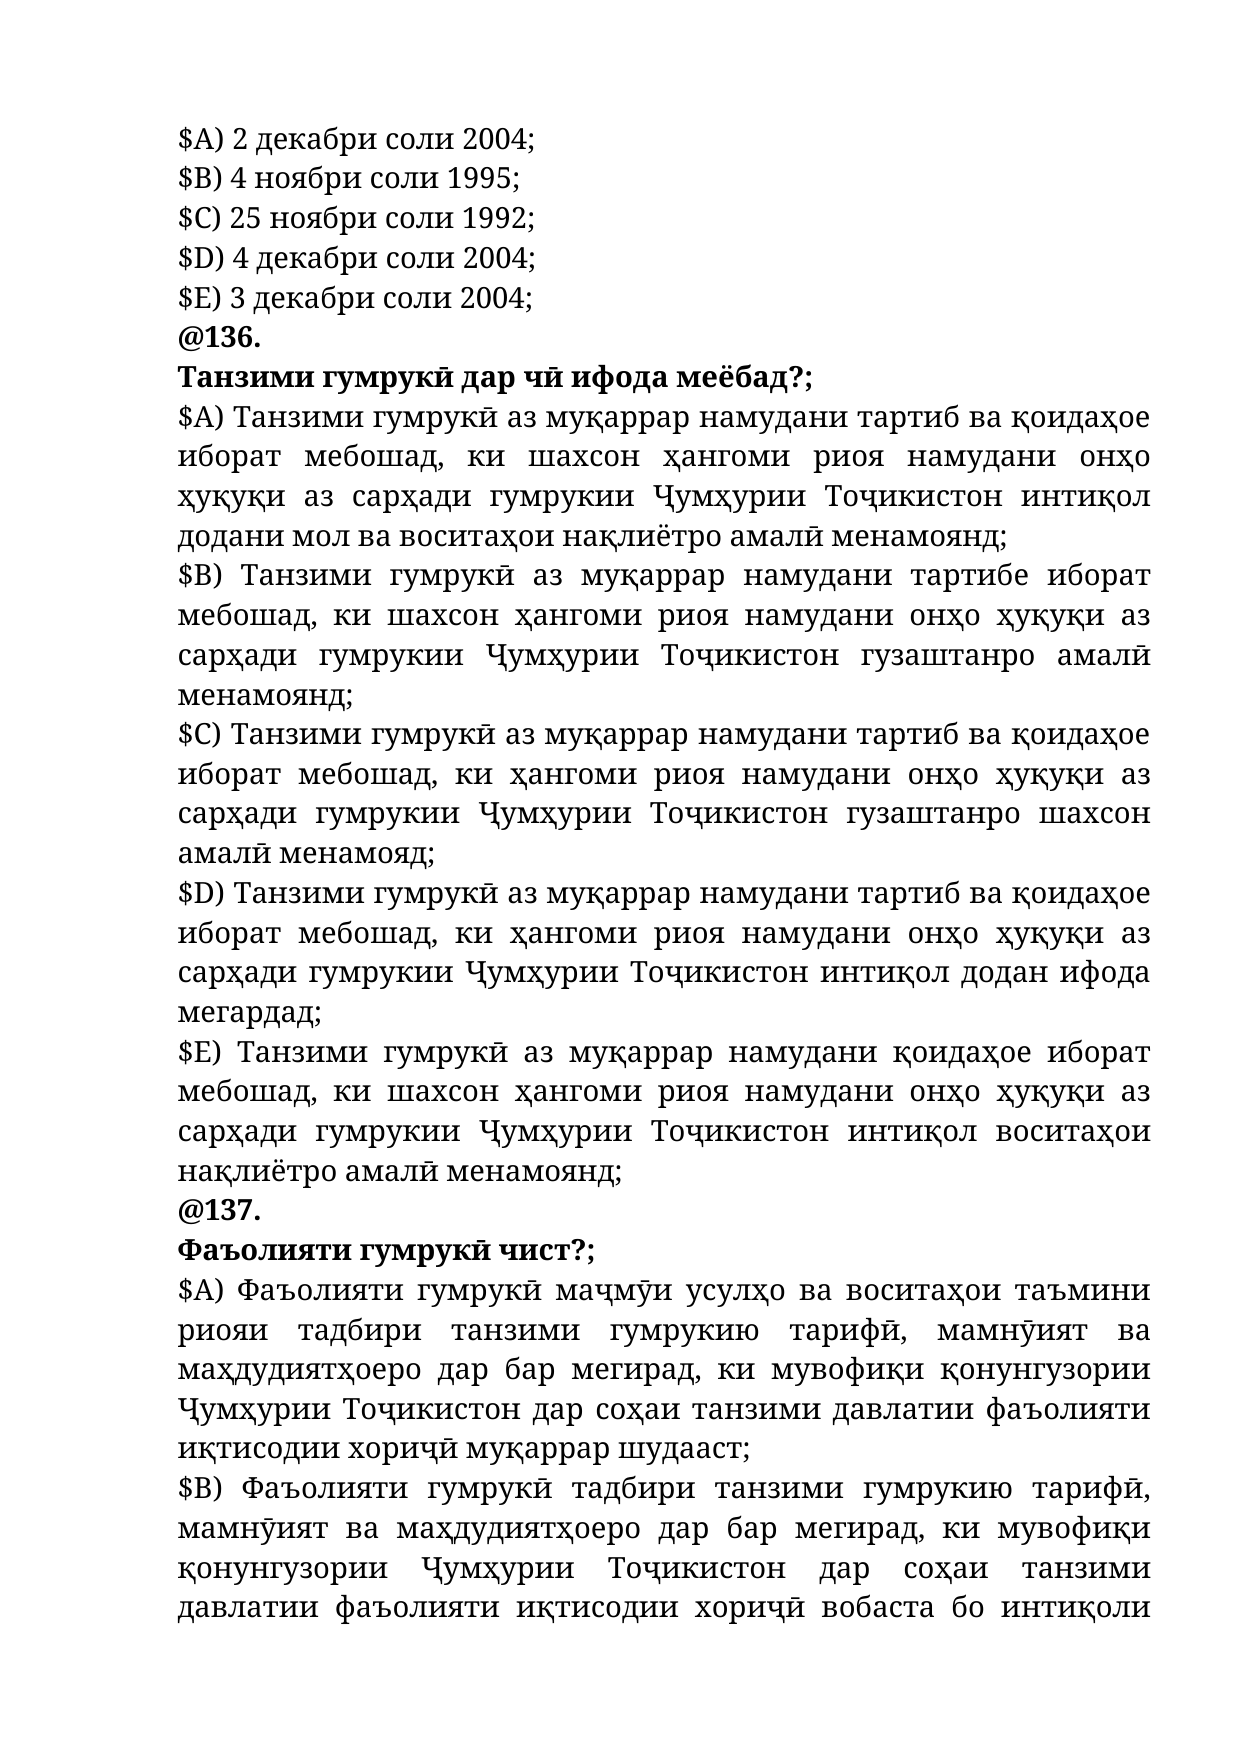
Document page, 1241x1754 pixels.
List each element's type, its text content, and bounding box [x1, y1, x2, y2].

text Танзими гумрукӣ дар чӣ ифода меёбад?; [177, 356, 1152, 396]
text $B) 4 ноябри соли 1995; [177, 158, 1152, 197]
text $A) Фаъолияти гумрукӣ маҷмӯи усулҳо ва воситаҳои таъмини риояи тадбири танзими гумрукию тарифӣ, мамнӯият ва маҳдудиятҳоеро дар бар мегирад, ки мувофиқи қонунгузории Ҷумҳурии Тоҷикистон дар соҳаи танзими давлатии фаъолияти иқтисодии хориҷӣ муқаррар шудааст; [177, 1269, 1152, 1467]
text @137. [177, 1190, 1152, 1229]
text Фаъолияти гумрукӣ чист?; [177, 1229, 1152, 1269]
text $B) Танзими гумрукӣ аз муқаррар намудани тартибе иборат мебошад, ки шахсон ҳангоми риоя намудани онҳо ҳуқуқи аз сарҳади гумрукии Ҷумҳурии Тоҷикистон гузаштанро амалӣ менамоянд; [177, 555, 1152, 713]
text $A) 2 декабри соли 2004; [177, 118, 1152, 158]
text $C) 25 ноябри соли 1992; [177, 197, 1152, 237]
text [177, 1467, 1152, 1626]
text $C) Танзими гумрукӣ аз муқаррар намудани тартиб ва қоидаҳое иборат мебошад, ки ҳангоми риоя намудани онҳо ҳуқуқи аз сарҳади гумрукии Ҷумҳурии Тоҷикистон гузаштанро шахсон амалӣ менамояд; [177, 713, 1152, 872]
text $E) Танзими гумрукӣ аз муқаррар намудани қоидаҳое иборат мебошад, ки шахсон ҳангоми риоя намудани онҳо ҳуқуқи аз сарҳади гумрукии Ҷумҳурии Тоҷикистон интиқол воситаҳои нақлиётро амалӣ менамоянд; [177, 1031, 1152, 1190]
text @136. [177, 317, 1152, 356]
text $D) 4 декабри соли 2004; [177, 237, 1152, 277]
text $A) Танзими гумрукӣ аз муқаррар намудани тартиб ва қоидаҳое иборат мебошад, ки шахсон ҳангоми риоя намудани онҳо ҳуқуқи аз сарҳади гумрукии Ҷумҳурии Тоҷикистон интиқол додани мол ва воситаҳои нақлиётро амалӣ менамоянд; [177, 396, 1152, 555]
text $D) Танзими гумрукӣ аз муқаррар намудани тартиб ва қоидаҳое иборат мебошад, ки ҳангоми риоя намудани онҳо ҳуқуқи аз сарҳади гумрукии Ҷумҳурии Тоҷикистон интиқол додан ифода мегардад; [177, 872, 1152, 1031]
text $E) 3 декабри соли 2004; [177, 277, 1152, 317]
